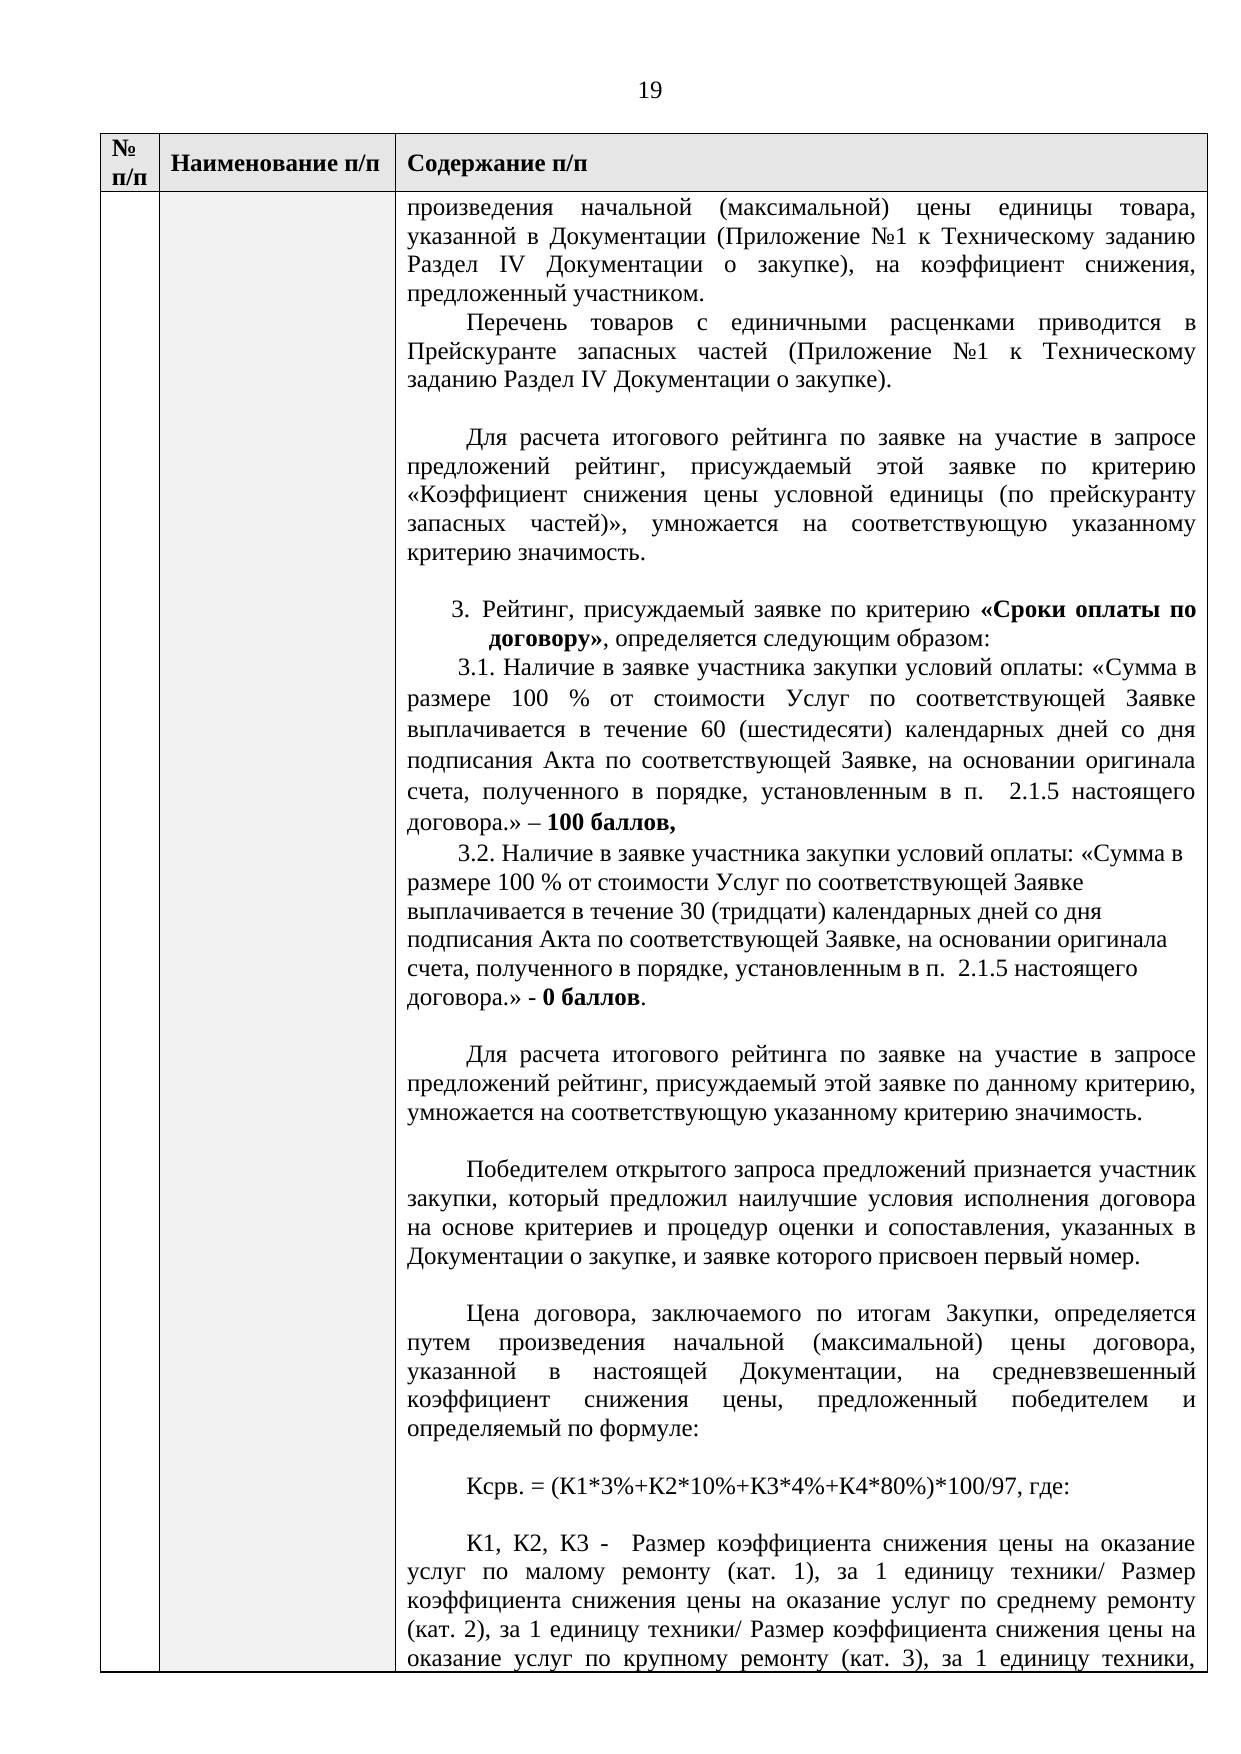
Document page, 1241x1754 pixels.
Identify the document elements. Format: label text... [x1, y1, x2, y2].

table_header № п/п [101, 134, 159, 191]
table_cell [101, 192, 159, 1671]
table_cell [160, 192, 395, 1671]
table_header Содержание п/п [396, 134, 1207, 191]
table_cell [396, 192, 1207, 1671]
table_header Наименование п/п [160, 134, 395, 191]
